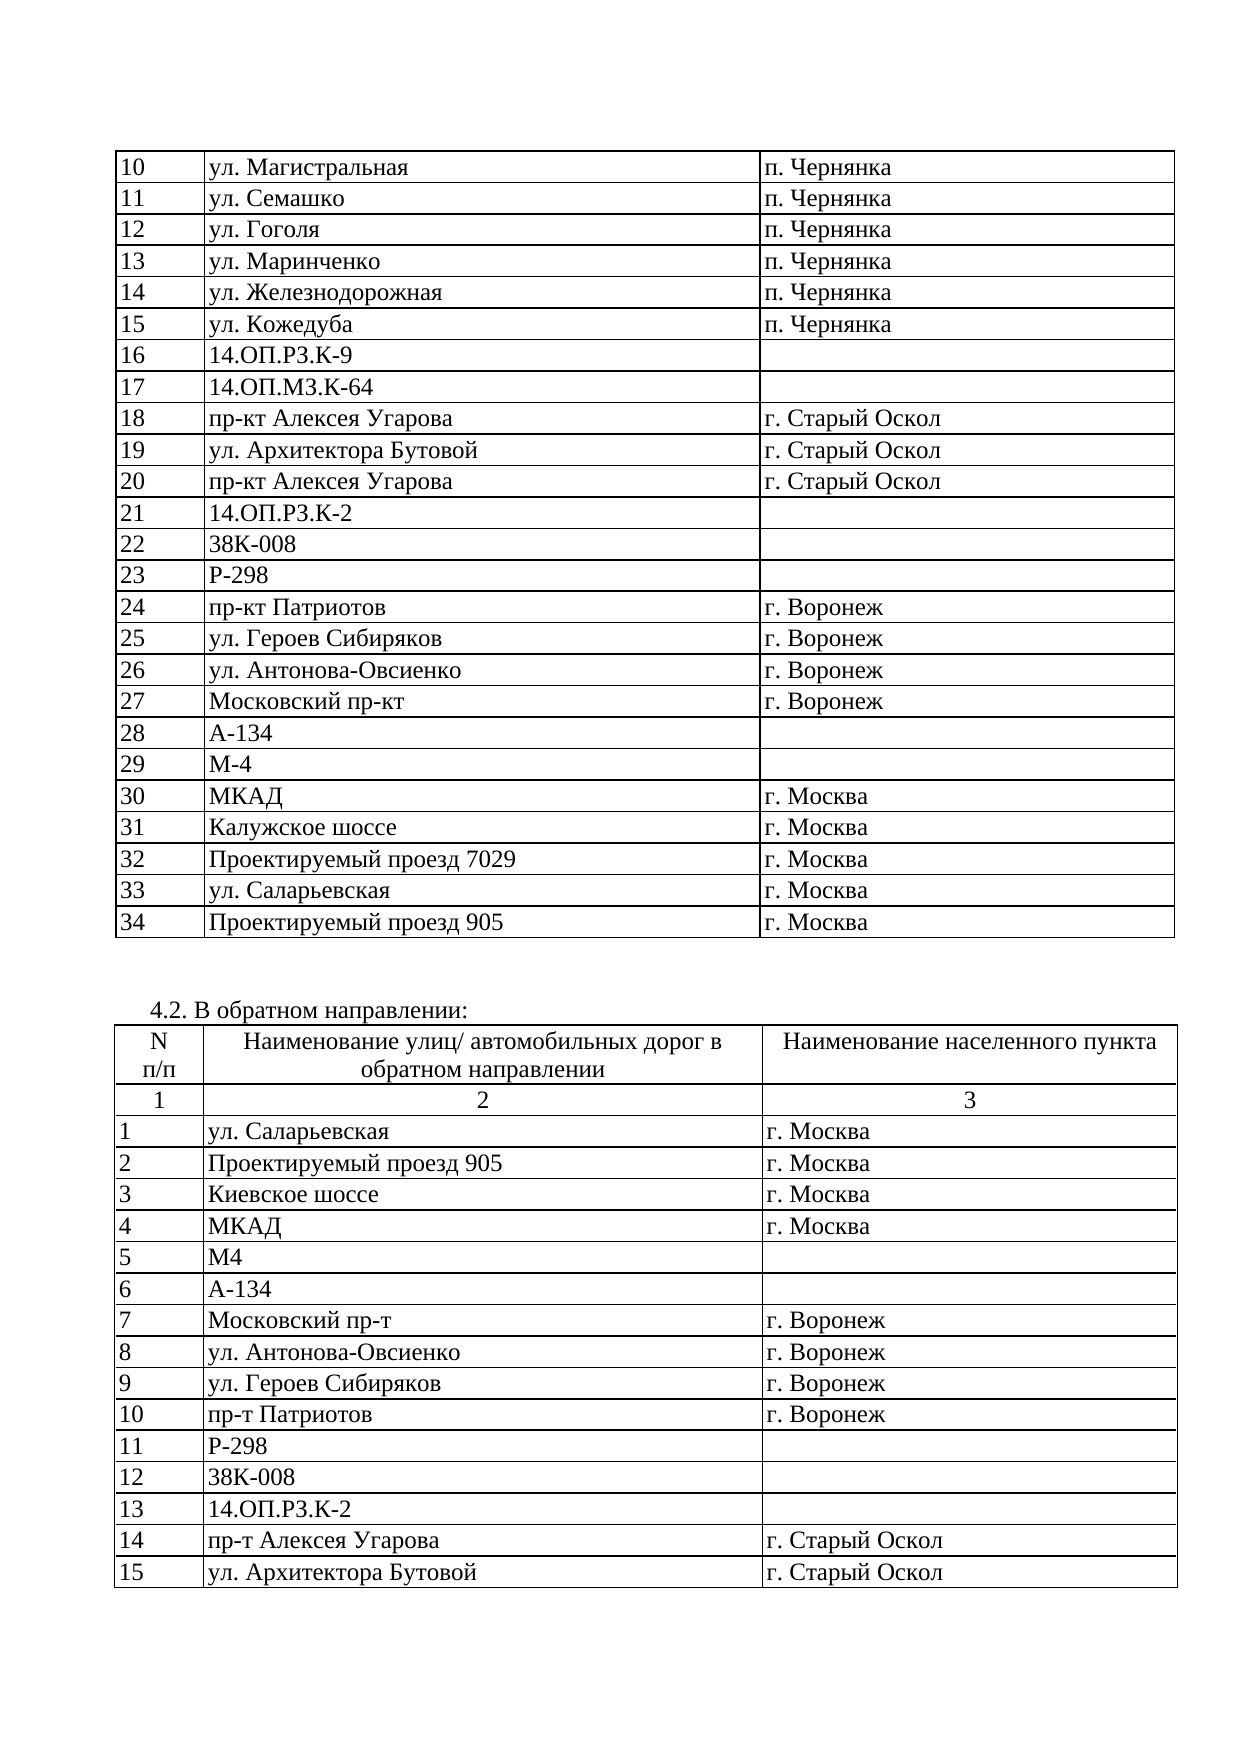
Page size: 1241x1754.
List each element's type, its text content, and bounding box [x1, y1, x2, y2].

table_cell 22 [117, 529, 204, 559]
table_cell пр-кт Патриотов [205, 592, 759, 622]
table_cell г. Москва [763, 1178, 1177, 1209]
table_cell Киевское шоссе [204, 1179, 762, 1209]
table_cell 14.ОП.МЗ.К-64 [205, 372, 759, 402]
table_cell 1 [115, 1116, 203, 1146]
table_cell А-134 [204, 1274, 762, 1303]
table_cell [761, 498, 1174, 527]
table_cell 25 [117, 623, 204, 653]
table_cell г. Воронеж [763, 1304, 1177, 1335]
table_cell г. Москва [763, 1115, 1177, 1146]
table_cell г. Воронеж [763, 1398, 1177, 1429]
table_cell ул. Антонова-Овсиенко [205, 655, 759, 685]
table_cell ул. Антонова-Овсиенко [204, 1337, 762, 1366]
table_cell 9 [115, 1368, 203, 1398]
table_cell 17 [117, 372, 204, 402]
table_cell п. Чернянка [761, 246, 1174, 276]
table_cell ул. Кожедуба [205, 309, 759, 339]
table_cell 18 [117, 403, 204, 433]
table_cell 13 [115, 1493, 203, 1524]
table_cell г. Воронеж [763, 1335, 1177, 1366]
table_cell [763, 1492, 1177, 1524]
text 4.2. В обратном направлении: [150, 996, 1090, 1024]
table_cell п. Чернянка [761, 183, 1174, 213]
table_cell 8 [115, 1336, 203, 1366]
table_cell 27 [117, 686, 204, 716]
table_cell 26 [117, 655, 204, 685]
table_cell Московский пр-кт [205, 686, 759, 716]
table_cell Р-298 [205, 561, 759, 590]
table_cell 10 [117, 152, 204, 181]
table_cell 2 [115, 1147, 203, 1178]
table_cell 3 [115, 1179, 203, 1209]
table_cell 20 [117, 466, 204, 496]
table_cell ул. Героев Сибиряков [204, 1368, 762, 1398]
table_cell 38К-008 [205, 529, 759, 559]
table_cell пр-т Патриотов [204, 1400, 762, 1429]
table_cell г. Москва [763, 1146, 1177, 1178]
table_cell Проектируемый проезд 7029 [205, 844, 759, 873]
table_cell пр-кт Алексея Угарова [205, 403, 759, 433]
table_cell г. Воронеж [761, 655, 1174, 685]
table_cell 23 [117, 561, 204, 590]
table_cell 5 [115, 1242, 203, 1272]
table_cell 31 [117, 812, 204, 842]
table_cell Московский пр-т [204, 1305, 762, 1335]
table_cell г. Старый Оскол [761, 466, 1174, 496]
table_cell [761, 372, 1174, 402]
table_cell 2 [204, 1085, 762, 1115]
table_cell Калужское шоссе [205, 812, 759, 842]
table_cell г. Москва [761, 875, 1174, 905]
table_cell 16 [117, 340, 204, 370]
table_cell 12 [117, 215, 204, 244]
table_header Наименование улиц/ автомобильных дорог в обратном направлении [204, 1026, 762, 1083]
table_cell 34 [117, 907, 204, 936]
table_cell [761, 561, 1174, 590]
table_cell 24 [117, 592, 204, 622]
table_cell [761, 340, 1174, 370]
table_cell 32 [117, 844, 204, 873]
table_cell 15 [117, 309, 204, 339]
table_cell ул. Архитектора Бутовой [204, 1557, 762, 1587]
table_cell пр-т Алексея Угарова [204, 1525, 762, 1555]
table_cell 11 [117, 183, 204, 213]
table_cell ул. Героев Сибиряков [205, 623, 759, 653]
table_cell п. Чернянка [761, 277, 1174, 307]
table_cell 15 [115, 1556, 203, 1587]
table_cell 10 [115, 1399, 203, 1429]
table_cell 11 [115, 1430, 203, 1461]
table_cell г. Старый Оскол [761, 403, 1174, 433]
table_cell [763, 1429, 1177, 1461]
table_cell 28 [117, 718, 204, 748]
table_cell ул. Семашко [205, 183, 759, 213]
table_cell 12 [115, 1462, 203, 1492]
table_cell 14 [115, 1525, 203, 1555]
table_cell 14.ОП.РЗ.К-2 [204, 1494, 762, 1524]
table_cell г. Москва [761, 907, 1174, 936]
table_header Наименование населенного пункта [763, 1026, 1177, 1083]
table_cell М-4 [205, 749, 759, 779]
table_cell г. Воронеж [763, 1366, 1177, 1398]
table_cell г. Старый Оскол [761, 435, 1174, 464]
table_cell Проектируемый проезд 905 [204, 1148, 762, 1178]
table_cell ул. Саларьевская [205, 875, 759, 905]
table_cell 14 [117, 277, 204, 307]
table_header N п/п [115, 1026, 203, 1083]
table_cell [761, 529, 1174, 559]
table_cell пр-кт Алексея Угарова [205, 466, 759, 496]
table_cell 7 [115, 1305, 203, 1335]
table_cell г. Старый Оскол [763, 1555, 1177, 1587]
table_cell 30 [117, 781, 204, 811]
table_cell 6 [115, 1273, 203, 1303]
table_cell 33 [117, 875, 204, 905]
table_cell М4 [204, 1242, 762, 1272]
table_cell г. Москва [761, 812, 1174, 842]
table_cell Р-298 [204, 1431, 762, 1461]
table_cell ул. Саларьевская [204, 1116, 762, 1146]
table_cell Проектируемый проезд 905 [205, 907, 759, 936]
table_cell МКАД [204, 1211, 762, 1241]
table_cell 13 [117, 246, 204, 276]
table_cell [761, 749, 1174, 779]
table_cell ул. Железнодорожная [205, 277, 759, 307]
table_cell 1 [115, 1084, 203, 1115]
table_cell п. Чернянка [761, 309, 1174, 339]
table_cell МКАД [205, 781, 759, 811]
table_cell ул. Магистральная [205, 152, 759, 181]
table_cell г. Москва [763, 1209, 1177, 1241]
table_cell 19 [117, 435, 204, 464]
table_cell 14.ОП.РЗ.К-9 [205, 340, 759, 370]
table_cell 21 [117, 498, 204, 527]
table_cell г. Москва [761, 781, 1174, 811]
table_cell [761, 718, 1174, 748]
table_cell ул. Маринченко [205, 246, 759, 276]
table_cell [763, 1272, 1177, 1303]
table_cell г. Воронеж [761, 686, 1174, 716]
table_cell ул. Гоголя [205, 215, 759, 244]
table_cell п. Чернянка [761, 152, 1174, 181]
table_cell 38К-008 [204, 1462, 762, 1492]
table_cell ул. Архитектора Бутовой [205, 435, 759, 464]
table_cell 4 [115, 1210, 203, 1241]
table_cell 29 [117, 749, 204, 779]
table_cell г. Старый Оскол [763, 1524, 1177, 1555]
table_cell г. Воронеж [761, 623, 1174, 653]
table_cell А-134 [205, 718, 759, 748]
table_cell г. Воронеж [761, 592, 1174, 622]
table_cell [763, 1461, 1177, 1492]
table_cell [763, 1241, 1177, 1272]
table_cell п. Чернянка [761, 215, 1174, 244]
table_cell 3 [763, 1083, 1177, 1115]
table_cell г. Москва [761, 844, 1174, 873]
table_cell 14.ОП.РЗ.К-2 [205, 498, 759, 527]
